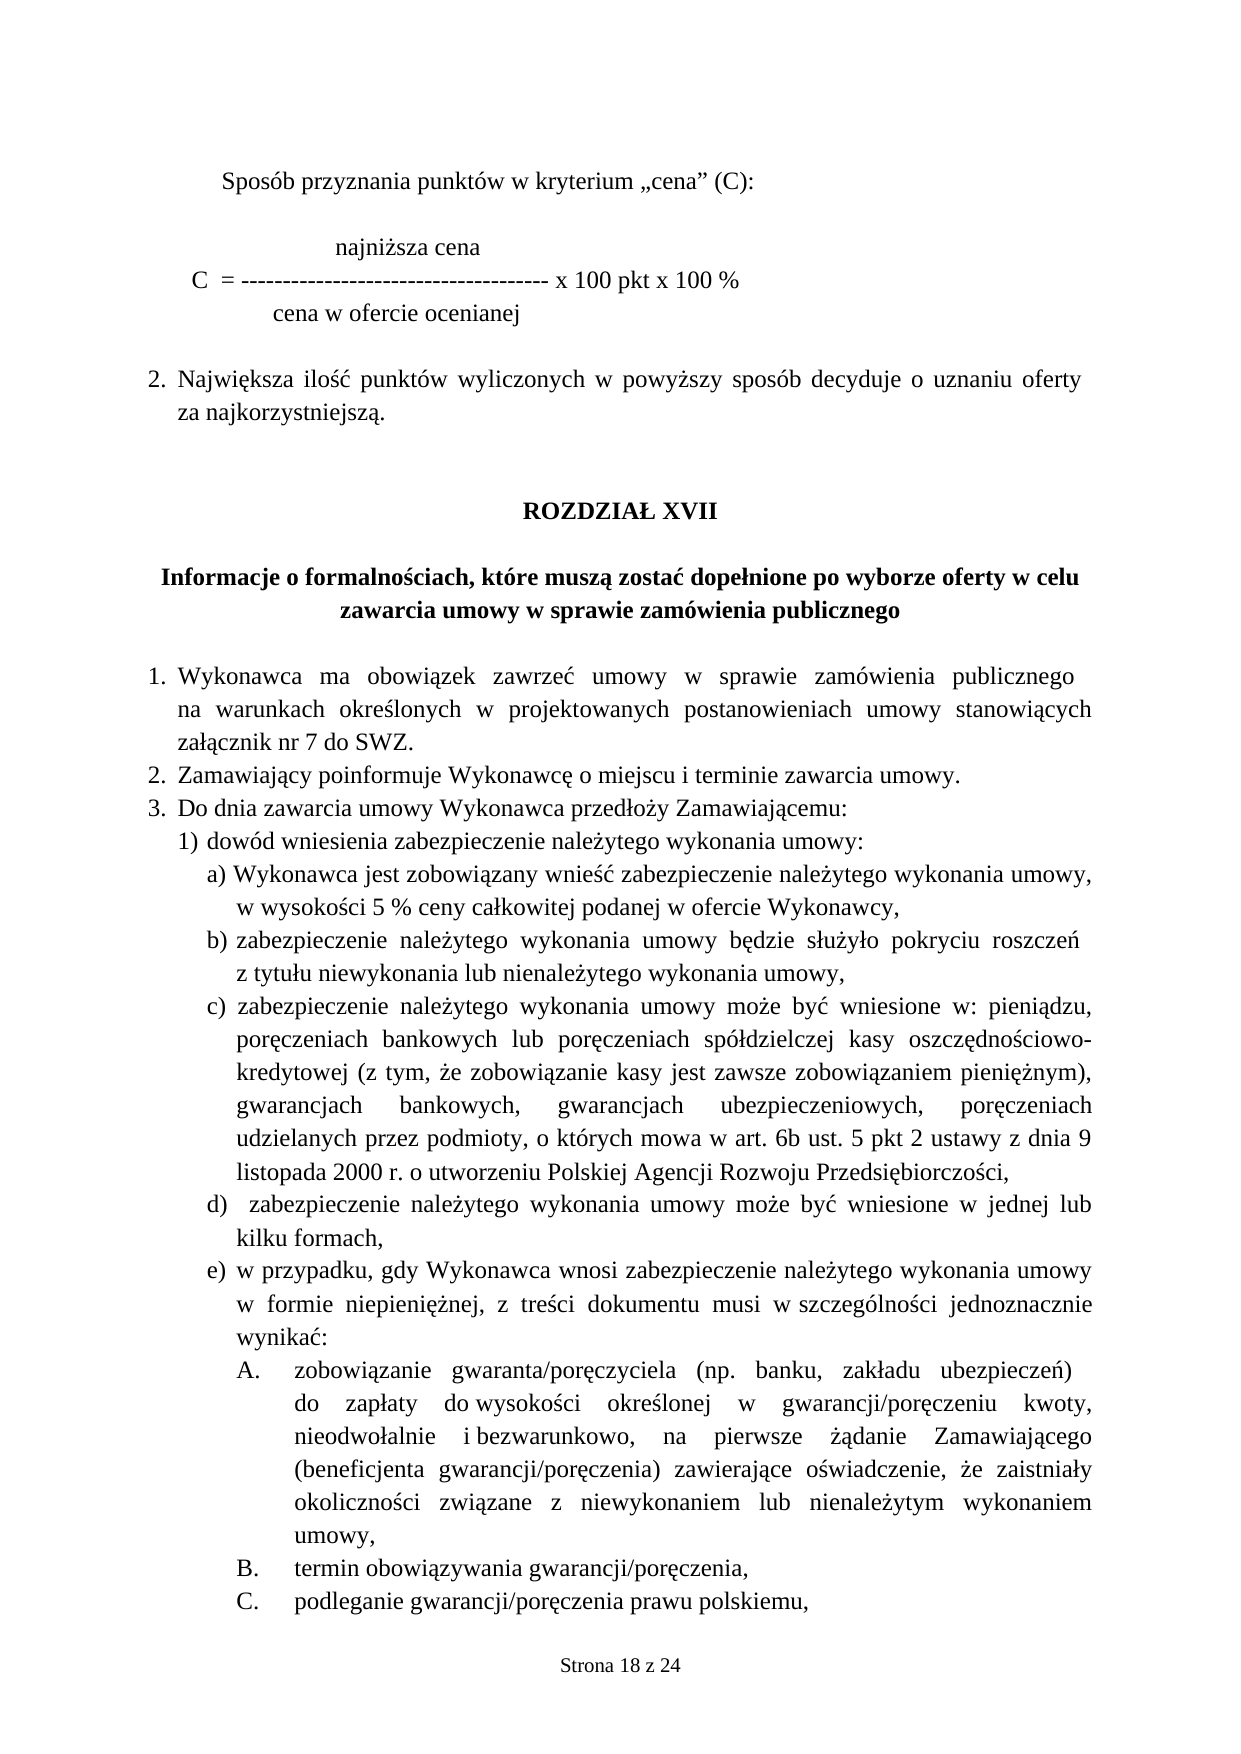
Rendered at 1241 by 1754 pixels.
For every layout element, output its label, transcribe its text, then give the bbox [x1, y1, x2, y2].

list Do dnia zawarcia umowy Wykonawca przedłoży Zamawiającemu: [148, 793, 1093, 822]
text cena w ofercie ocenianej [185, 298, 1093, 327]
text Informacje o formalnościach, które muszą zostać dopełnione po wyborze oferty w celu zawarcia umowy w sprawie zamówienia publicznego [148, 562, 1093, 624]
text C = ------------------------------------- x 100 pkt x 100 % [148, 265, 1093, 294]
text b) zabezpieczenie należytego wykonania umowy będzie służyło pokryciu roszczeń z tytułu niewykonania lub nienależytego wykonania umowy, [207, 925, 1093, 987]
list Wykonawca ma obowiązek zawrzeć umowy w sprawie zamówienia publicznego na warunkach określonych w projektowanych postanowieniach umowy stanowiących załącznik nr 7 do SWZ. [148, 661, 1093, 756]
text najniższa cena [260, 232, 1093, 261]
list Zamawiający poinformuje Wykonawcę o miejscu i terminie zawarcia umowy. [148, 760, 1093, 789]
list Największa ilość punktów wyliczonych w powyższy sposób decyduje o uznaniu oferty za najkorzystniejszą. [148, 364, 1093, 426]
text d) zabezpieczenie należytego wykonania umowy może być wniesione w jednej lub kilku formach, [207, 1189, 1093, 1251]
list dowód wniesienia zabezpieczenie należytego wykonania umowy: [177, 826, 1093, 855]
text C. podleganie gwarancji/poręczenia prawu polskiemu, [236, 1586, 1093, 1614]
text Sposób przyznania punktów w kryterium „cena” (C): [177, 166, 1093, 195]
text A. zobowiązanie gwaranta/poręczyciela (np. banku, zakładu ubezpieczeń) do zapłaty do wysokości określonej w gwarancji/poręczeniu kwoty, nieodwołalnie i bezwarunkowo, na pierwsze żądanie Zamawiającego (beneficjenta gwarancji/poręczenia) zawierające oświadczenie, że zaistniały okoliczności związane z niewykonaniem lub nienależytym wykonaniem umowy, [236, 1355, 1093, 1548]
text B. termin obowiązywania gwarancji/poręczenia, [236, 1553, 1093, 1582]
text e) w przypadku, gdy Wykonawca wnosi zabezpieczenie należytego wykonania umowy w formie niepieniężnej, z treści dokumentu musi w szczególności jednoznacznie wynikać: [207, 1256, 1093, 1350]
text ROZDZIAŁ XVII [148, 496, 1093, 525]
text c) zabezpieczenie należytego wykonania umowy może być wniesione w: pieniądzu, poręczeniach bankowych lub poręczeniach spółdzielczej kasy oszczędnościowo-kredytowej (z tym, że zobowiązanie kasy jest zawsze zobowiązaniem pieniężnym), gwarancjach bankowych, gwarancjach ubezpieczeniowych, poręczeniach udzielanych przez podmioty, o których mowa w art. 6b ust. 5 pkt 2 ustawy z dnia 9 listopada 2000 r. o utworzeniu Polskiej Agencji Rozwoju Przedsiębiorczości, [207, 991, 1093, 1185]
text a) Wykonawca jest zobowiązany wnieść zabezpieczenie należytego wykonania umowy, w wysokości 5 % ceny całkowitej podanej w ofercie Wykonawcy, [207, 859, 1093, 921]
